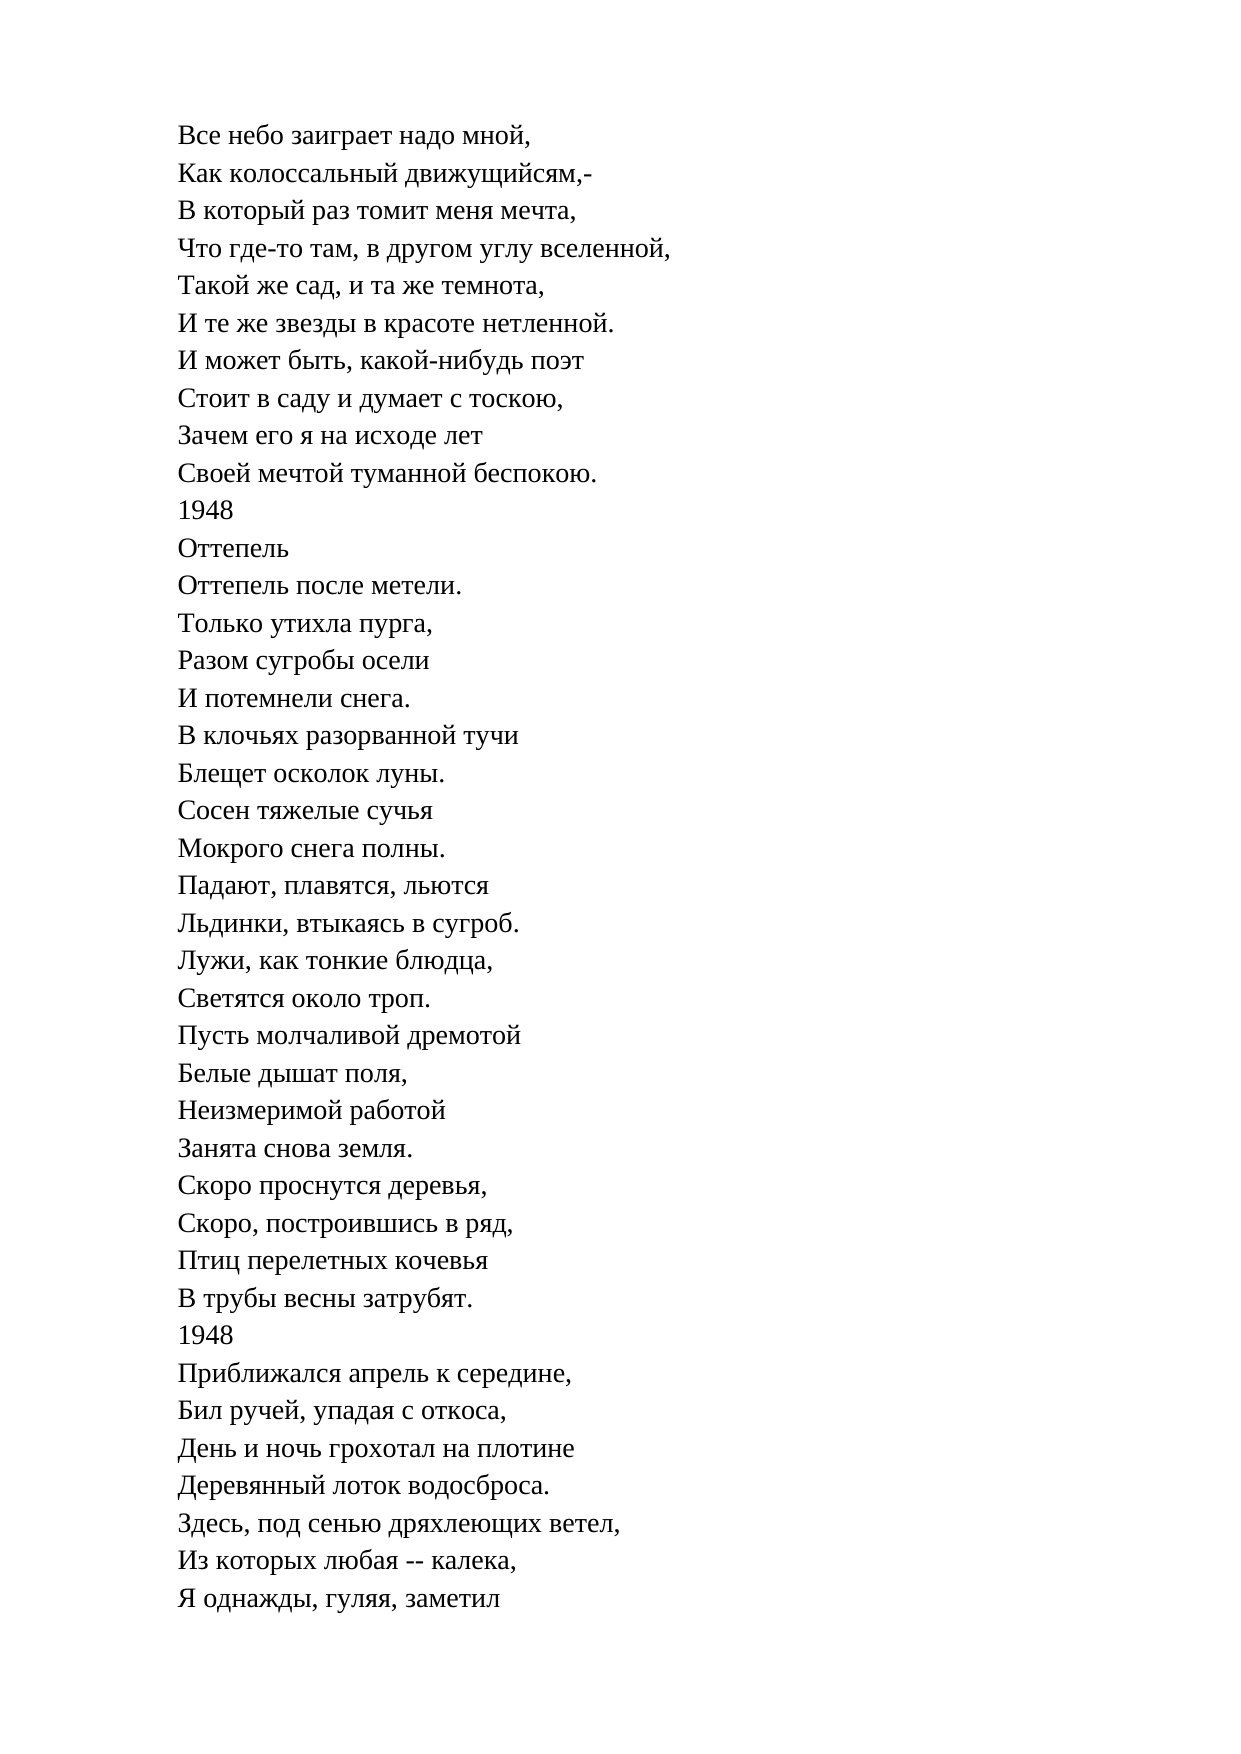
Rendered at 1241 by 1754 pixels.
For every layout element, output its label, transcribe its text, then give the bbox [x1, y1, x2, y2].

text Скоро проснутся деревья, [177, 1168, 1152, 1201]
text Светятся около троп. [177, 981, 1152, 1013]
text Птиц перелетных кочевья [177, 1243, 1152, 1276]
text Белые дышат поля, [177, 1056, 1152, 1088]
text Сосен тяжелые сучья [177, 793, 1152, 826]
text Разом сугробы осели [177, 643, 1152, 676]
text И потемнели снега. [177, 681, 1152, 713]
text Что где-то там, в другом углу вселенной, [177, 231, 1152, 263]
text Приближался апрель к середине, [177, 1356, 1152, 1388]
text Из которых любая -- калека, [177, 1543, 1152, 1576]
text Бил ручей, упадая с откоса, [177, 1393, 1152, 1426]
text 1948 [177, 493, 1152, 526]
text Пусть молчаливой дремотой [177, 1018, 1152, 1051]
text Блещет осколок луны. [177, 756, 1152, 788]
text Скоро, построившись в ряд, [177, 1206, 1152, 1238]
text Такой же сад, и та же темнота, [177, 268, 1152, 301]
text Оттепель после метели. [177, 568, 1152, 601]
text В трубы весны затрубят. [177, 1281, 1152, 1313]
text И те же звезды в красоте нетленной. [177, 306, 1152, 338]
text Падают, плавятся, льются [177, 868, 1152, 901]
text Деревянный лоток водосброса. [177, 1468, 1152, 1501]
text И может быть, какой-нибудь поэт [177, 343, 1152, 376]
text Как колоссальный движущийсям,- [177, 156, 1152, 188]
text Своей мечтой туманной беспокою. [177, 456, 1152, 488]
text Здесь, под сенью дряхлеющих ветел, [177, 1506, 1152, 1538]
text 1948 [177, 1318, 1152, 1351]
text В клочьях разорванной тучи [177, 718, 1152, 751]
text Занята снова земля. [177, 1131, 1152, 1163]
text Льдинки, втыкаясь в сугроб. [177, 906, 1152, 938]
text В который раз томит меня мечта, [177, 193, 1152, 226]
text Мокрого снега полны. [177, 831, 1152, 863]
text Я однажды, гуляя, заметил [177, 1581, 1152, 1613]
text Стоит в саду и думает с тоскою, [177, 381, 1152, 413]
text Лужи, как тонкие блюдца, [177, 943, 1152, 976]
text Все небо заиграет надо мной, [177, 118, 1152, 151]
text Оттепель [177, 531, 1152, 563]
text Неизмеримой работой [177, 1093, 1152, 1126]
text Зачем его я на исходе лет [177, 418, 1152, 451]
text День и ночь грохотал на плотине [177, 1431, 1152, 1463]
text Только утихла пурга, [177, 606, 1152, 638]
